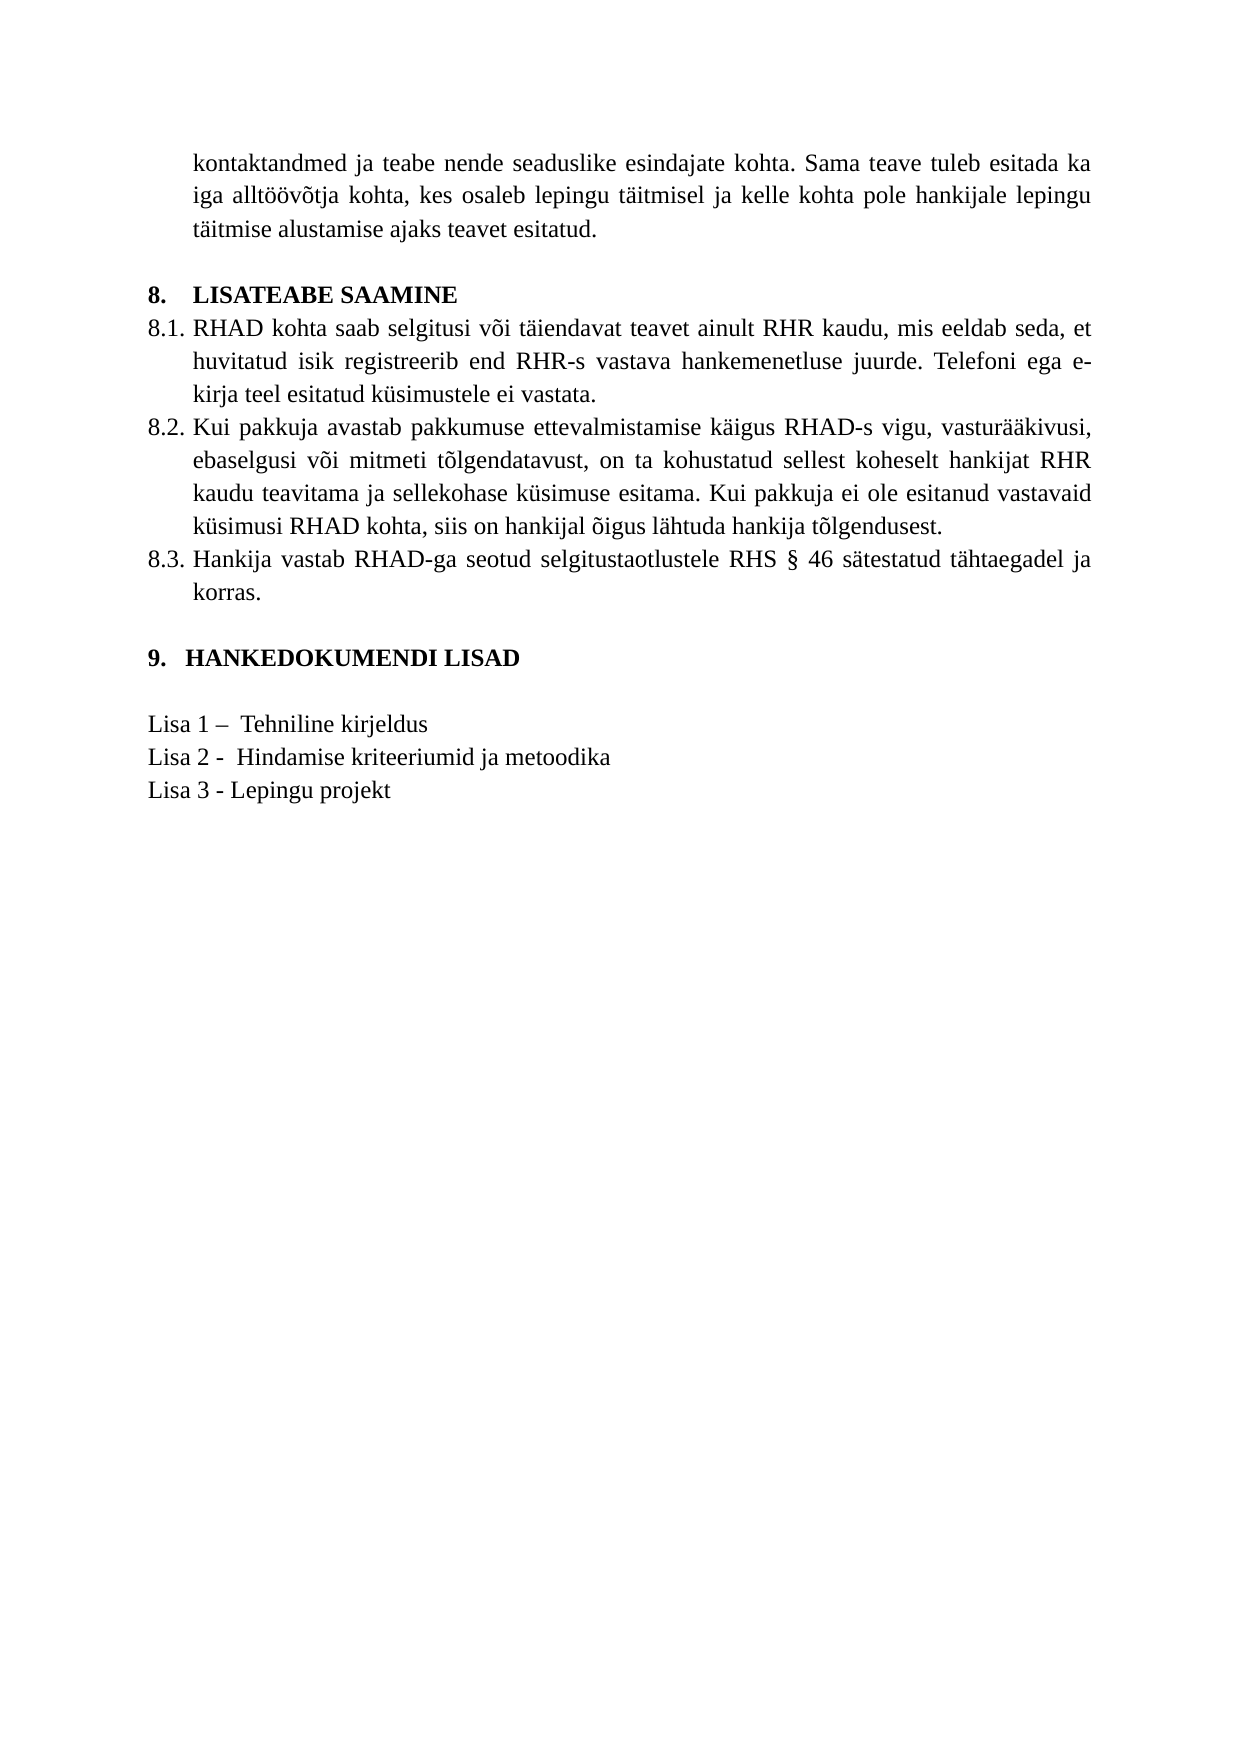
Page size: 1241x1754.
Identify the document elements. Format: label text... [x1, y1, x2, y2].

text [148, 148, 1093, 242]
text RHAD kohta saab selgitusi või täiendavat teavet ainult RHR kaudu, mis eeldab seda, et huvitatud isik registreerib end RHR-s vastava hankemenetluse juurde. Telefoni ega e-kirja teel esitatud küsimustele ei vastata. [148, 313, 1093, 407]
list HANKEDOKUMENDI LISAD [148, 643, 1093, 672]
text Lisa 1 – Tehniline kirjeldus [148, 709, 1093, 738]
list LISATEABE SAAMINE [148, 280, 1093, 308]
text Kui pakkuja avastab pakkumuse ettevalmistamise käigus RHAD-s vigu, vasturääkivusi, ebaselgusi või mitmeti tõlgendatavust, on ta kohustatud sellest koheselt hankijat RHR kaudu teavitama ja sellekohase küsimuse esitama. Kui pakkuja ei ole esitanud vastavaid küsimusi RHAD kohta, siis on hankijal õigus lähtuda hankija tõlgendusest. [148, 412, 1093, 539]
text Hankija vastab RHAD-ga seotud selgitustaotlustele RHS § 46 sätestatud tähtaegadel ja korras. [148, 544, 1093, 606]
text Lisa 2 - Hindamise kriteeriumid ja metoodika [148, 742, 1093, 771]
text Lisa 3 - Lepingu projekt [148, 775, 1093, 804]
